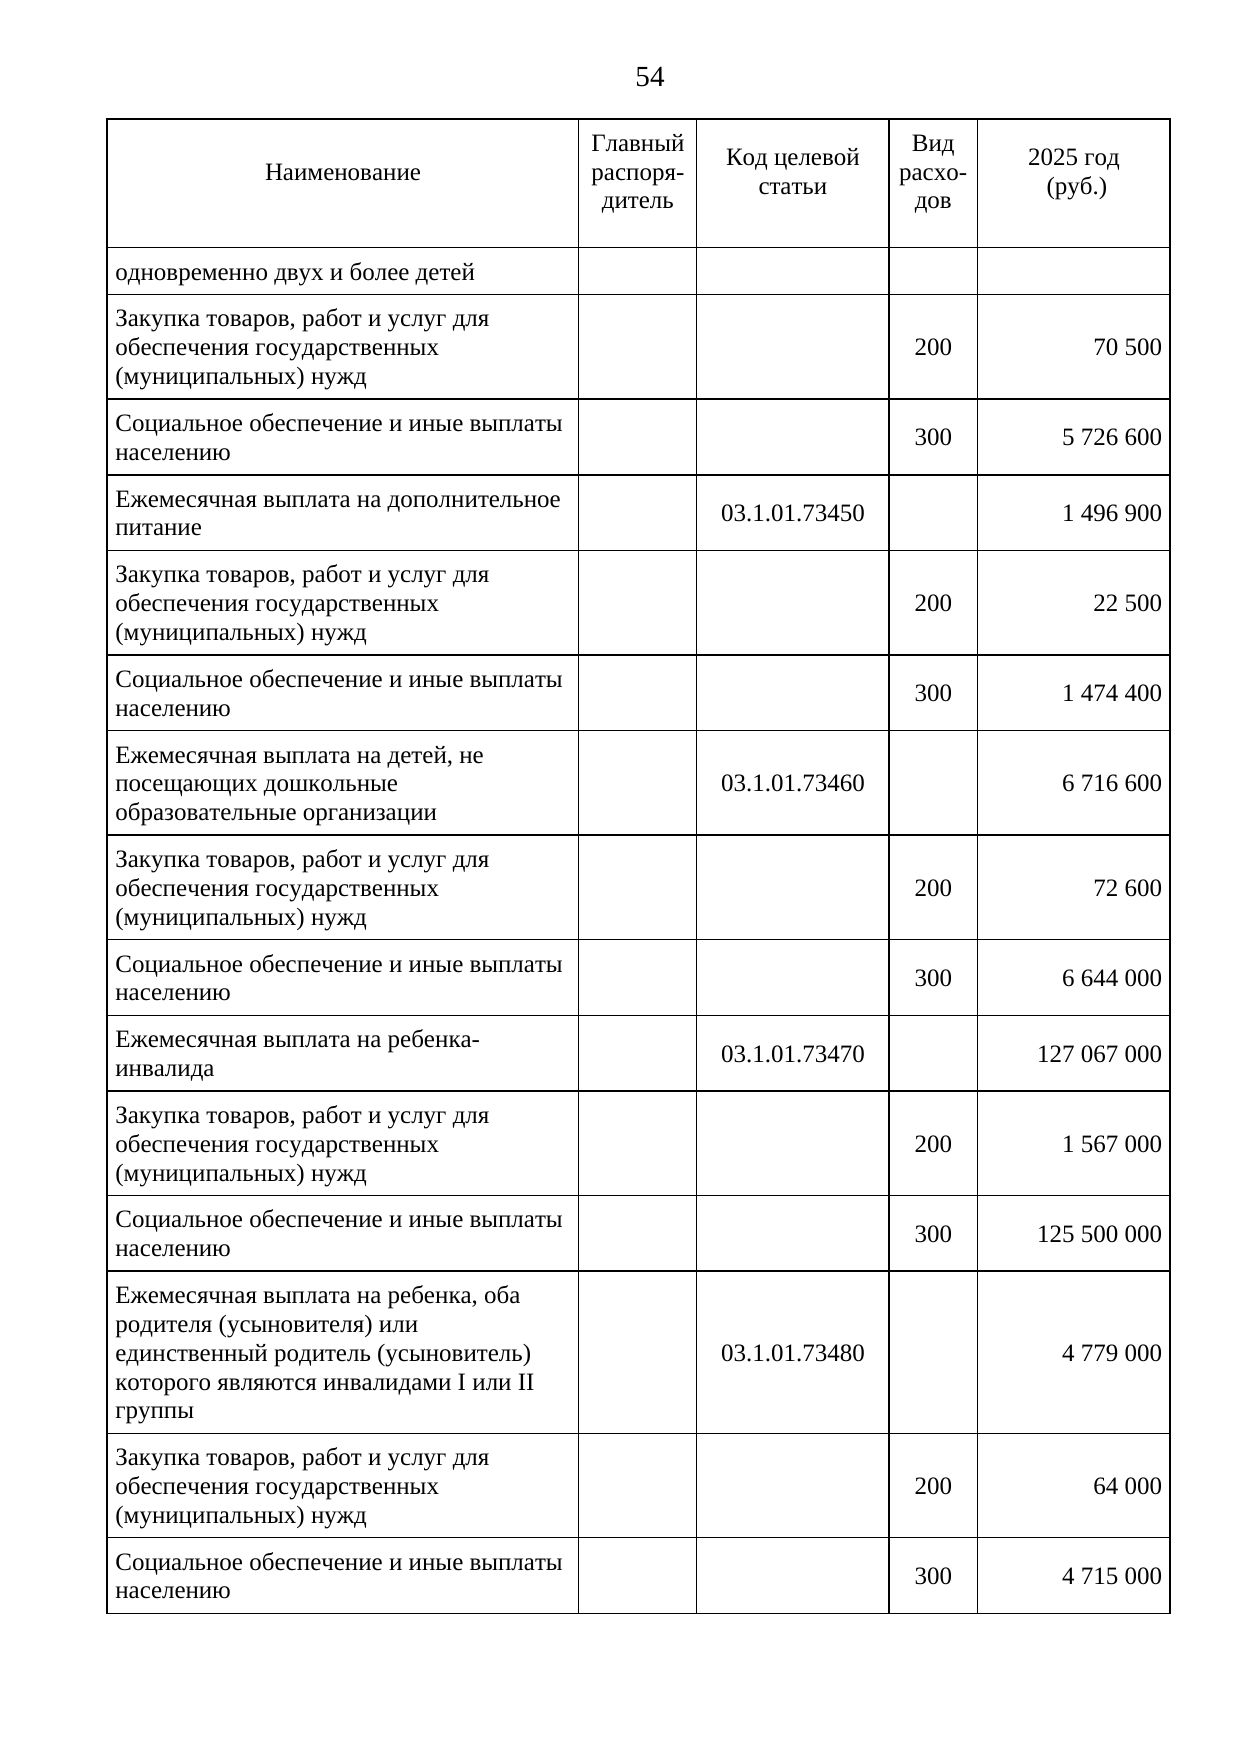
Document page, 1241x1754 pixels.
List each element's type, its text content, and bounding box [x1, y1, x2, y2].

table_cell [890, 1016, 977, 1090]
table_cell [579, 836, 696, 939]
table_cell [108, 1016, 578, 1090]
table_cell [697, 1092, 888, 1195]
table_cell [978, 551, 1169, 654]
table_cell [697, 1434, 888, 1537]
table_header Главный распоря-дитель [579, 120, 696, 247]
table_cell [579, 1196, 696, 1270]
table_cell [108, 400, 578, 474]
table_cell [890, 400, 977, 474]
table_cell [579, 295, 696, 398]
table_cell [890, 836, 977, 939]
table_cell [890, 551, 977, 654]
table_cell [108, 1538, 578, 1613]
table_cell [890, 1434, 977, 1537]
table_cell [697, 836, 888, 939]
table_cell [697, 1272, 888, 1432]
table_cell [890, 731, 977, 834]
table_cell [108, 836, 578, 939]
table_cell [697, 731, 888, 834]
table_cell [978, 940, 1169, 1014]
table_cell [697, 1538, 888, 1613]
table_header Наименование [108, 120, 578, 247]
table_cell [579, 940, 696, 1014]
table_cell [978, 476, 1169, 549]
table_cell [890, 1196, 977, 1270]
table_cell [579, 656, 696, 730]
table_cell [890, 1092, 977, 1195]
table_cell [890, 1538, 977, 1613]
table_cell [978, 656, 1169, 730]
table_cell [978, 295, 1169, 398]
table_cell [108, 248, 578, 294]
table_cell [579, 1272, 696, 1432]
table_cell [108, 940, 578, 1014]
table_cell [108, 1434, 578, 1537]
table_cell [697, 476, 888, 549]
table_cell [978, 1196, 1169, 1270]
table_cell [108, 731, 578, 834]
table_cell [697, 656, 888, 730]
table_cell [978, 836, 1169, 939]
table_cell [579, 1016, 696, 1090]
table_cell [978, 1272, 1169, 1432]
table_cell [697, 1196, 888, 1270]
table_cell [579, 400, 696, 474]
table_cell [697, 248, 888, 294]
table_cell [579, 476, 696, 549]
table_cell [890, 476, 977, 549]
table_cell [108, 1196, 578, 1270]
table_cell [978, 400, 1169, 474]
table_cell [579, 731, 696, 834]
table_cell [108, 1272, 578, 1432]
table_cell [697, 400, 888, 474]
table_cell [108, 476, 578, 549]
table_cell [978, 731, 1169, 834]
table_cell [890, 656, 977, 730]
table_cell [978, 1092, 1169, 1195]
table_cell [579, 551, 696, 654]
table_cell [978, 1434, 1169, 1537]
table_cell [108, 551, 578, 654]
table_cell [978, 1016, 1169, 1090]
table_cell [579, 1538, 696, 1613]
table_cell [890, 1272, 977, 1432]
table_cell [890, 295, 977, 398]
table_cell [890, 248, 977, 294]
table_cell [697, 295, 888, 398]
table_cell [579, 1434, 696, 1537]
table_header Код целевой статьи [697, 120, 888, 247]
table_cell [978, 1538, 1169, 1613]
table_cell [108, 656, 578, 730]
table_header 2025 год (руб.) [978, 120, 1169, 247]
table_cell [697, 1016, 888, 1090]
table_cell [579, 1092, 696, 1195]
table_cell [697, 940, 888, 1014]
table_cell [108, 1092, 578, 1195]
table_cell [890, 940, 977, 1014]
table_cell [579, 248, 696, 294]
table_header Вид расхо-дов [890, 120, 977, 247]
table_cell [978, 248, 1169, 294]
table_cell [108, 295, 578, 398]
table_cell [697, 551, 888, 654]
